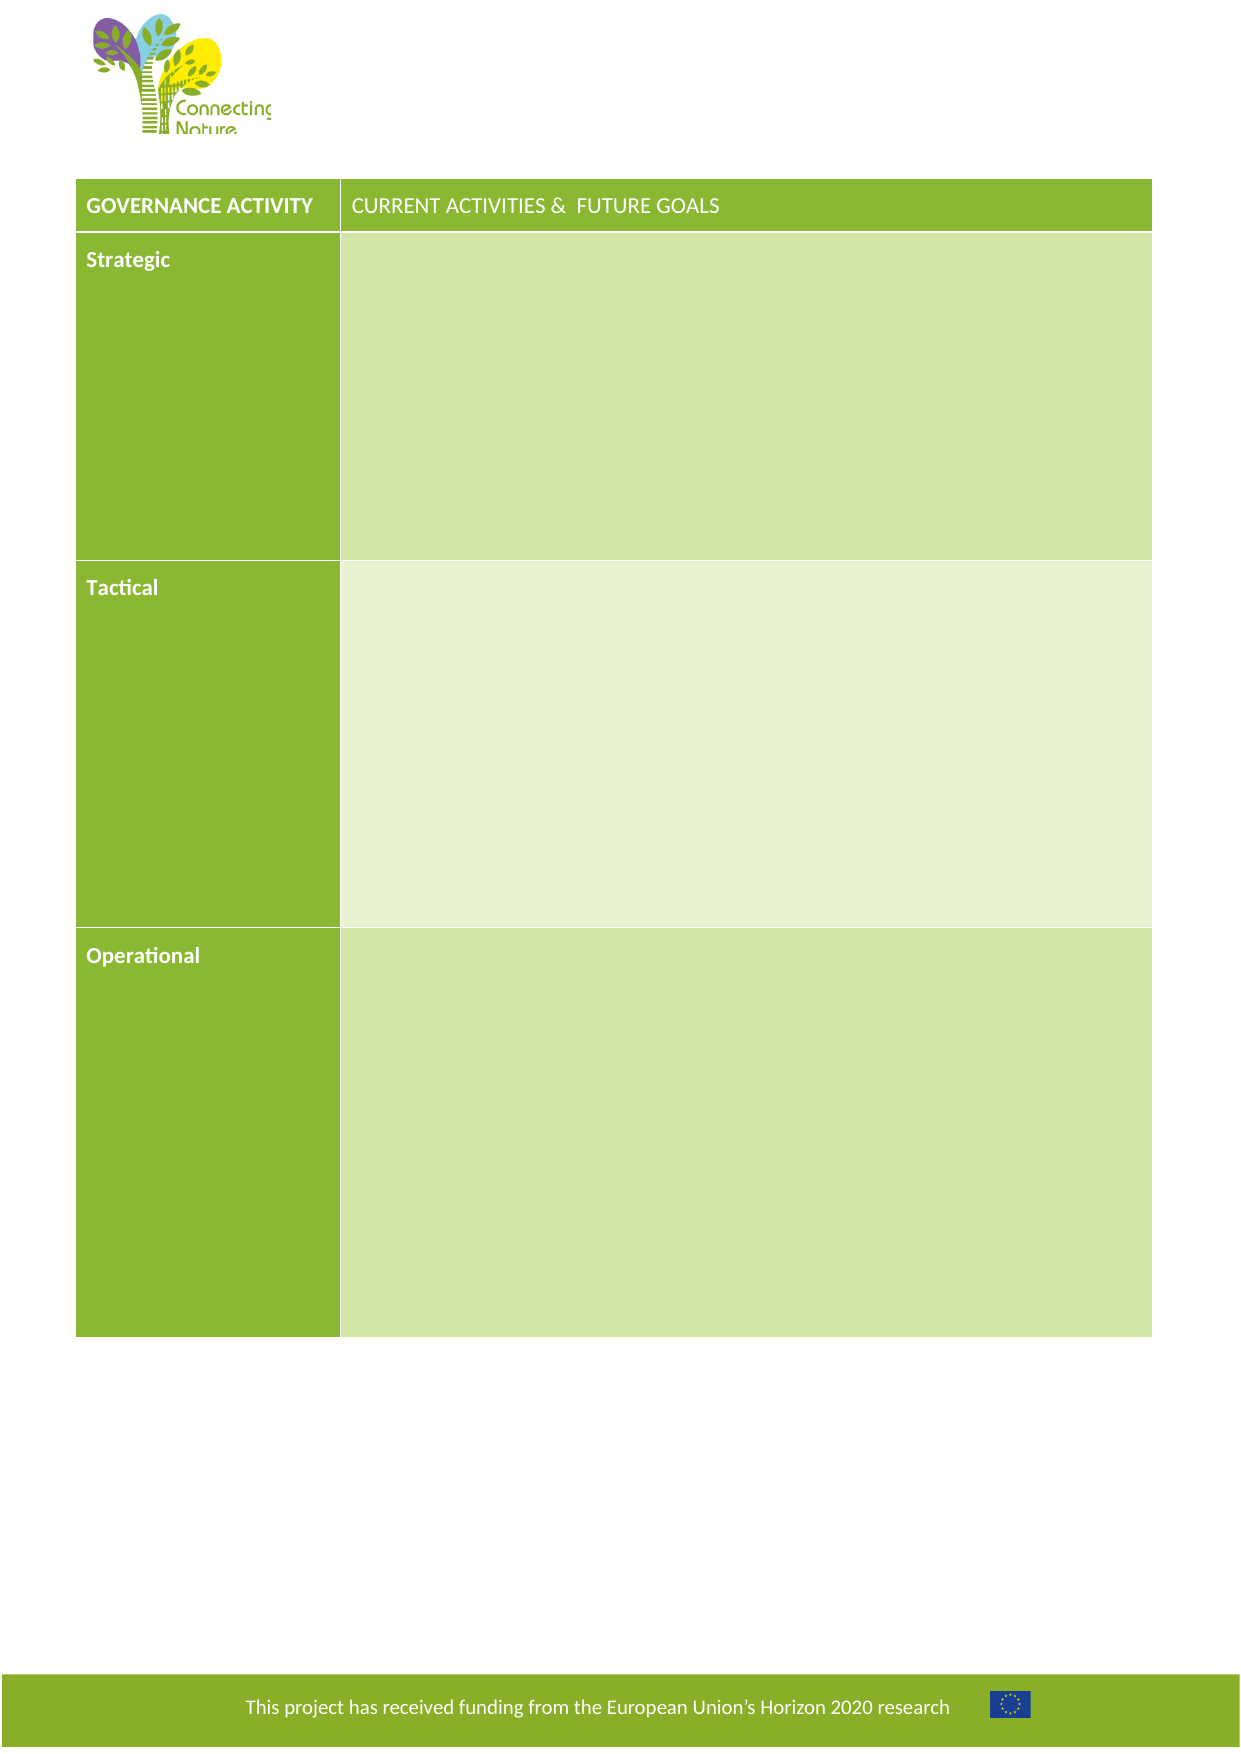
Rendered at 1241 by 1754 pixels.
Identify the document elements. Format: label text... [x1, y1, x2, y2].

table_cell Operational [76, 928, 340, 1337]
table_cell [341, 233, 1152, 560]
table_cell Strategic [76, 233, 340, 560]
picture [92, 14, 271, 133]
table_cell [341, 561, 1152, 927]
table_cell Tactical [76, 561, 340, 927]
table_cell [341, 928, 1152, 1337]
picture [990, 1691, 1031, 1718]
table_header CURRENT ACTIVITIES & FUTURE GOALS [341, 179, 1152, 231]
table_header GOVERNANCE ACTIVITY [76, 179, 340, 231]
